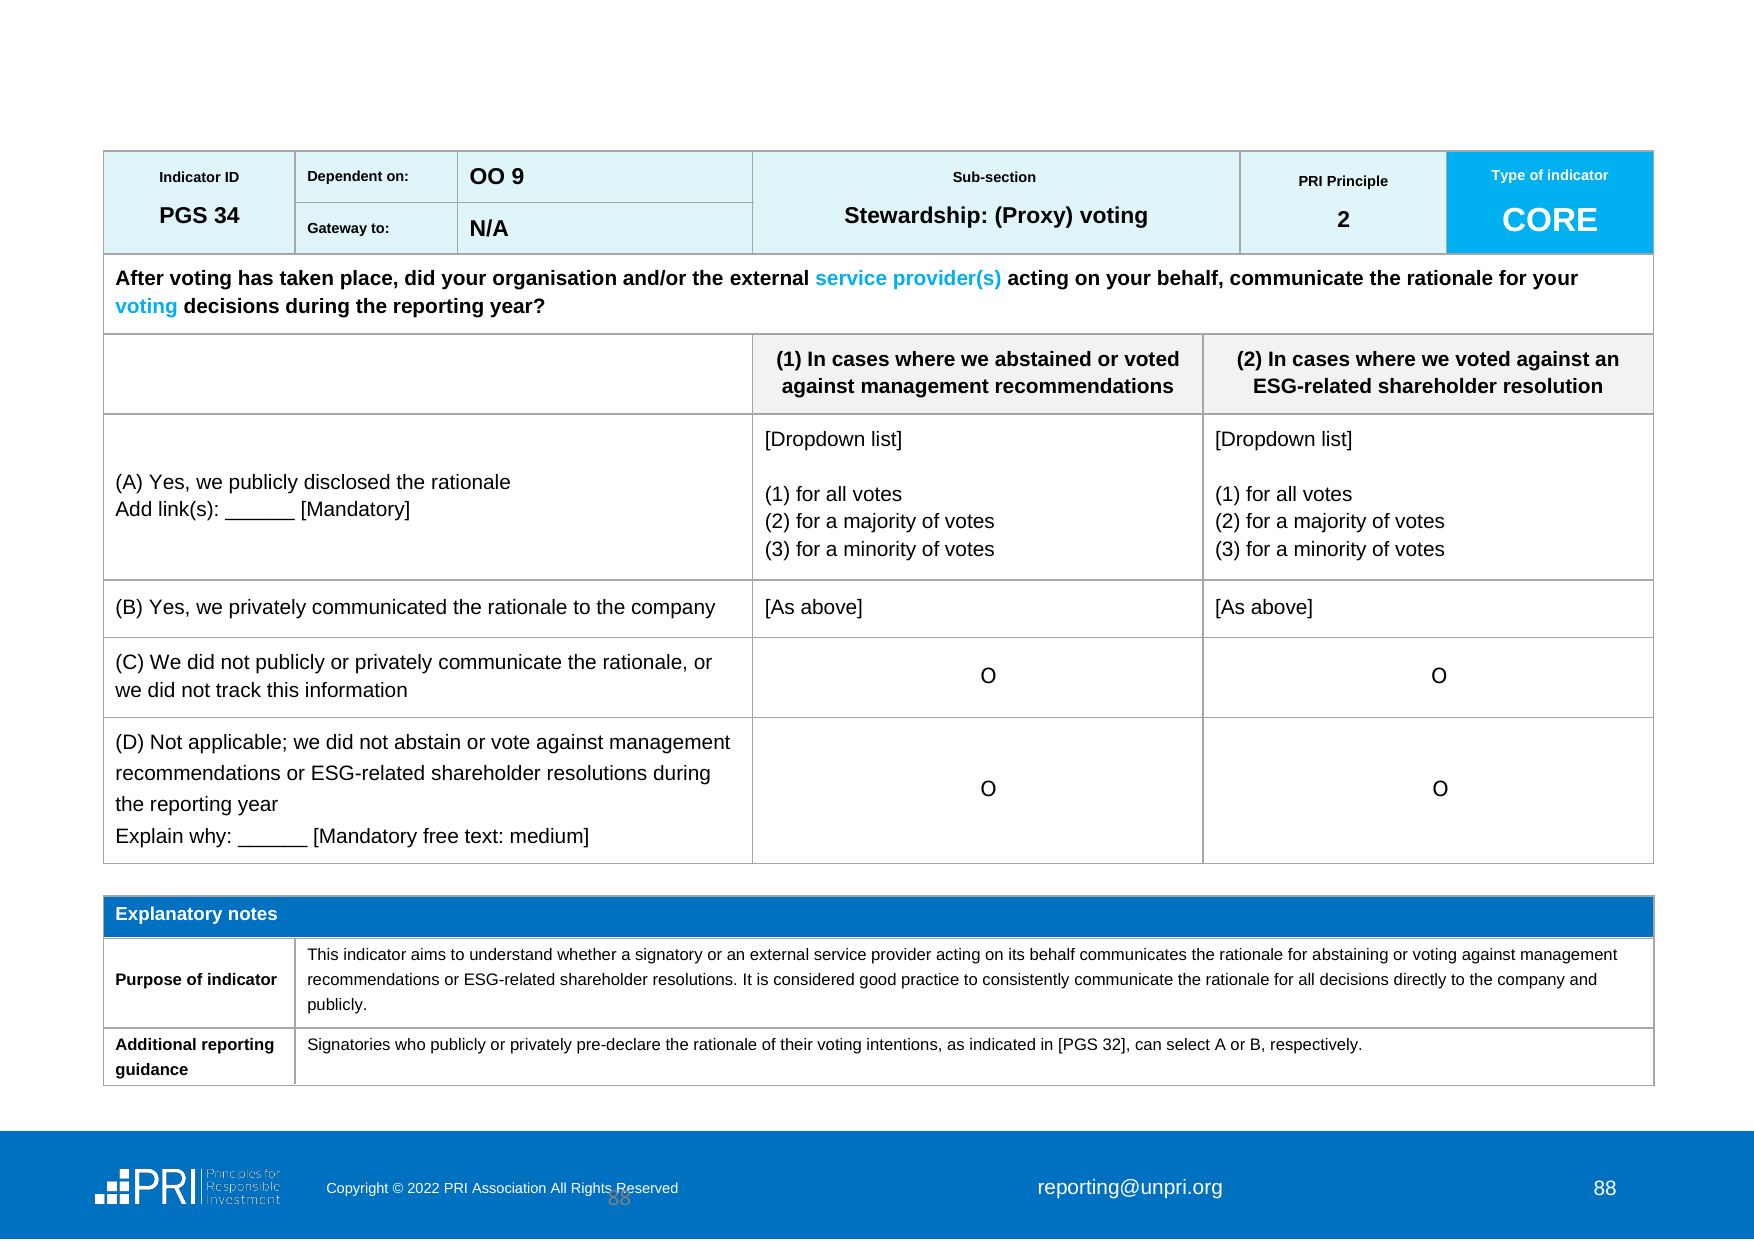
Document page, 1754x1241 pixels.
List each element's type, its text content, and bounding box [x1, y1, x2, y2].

picture [92, 1166, 282, 1207]
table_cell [104, 1029, 294, 1084]
table_cell [753, 638, 1202, 717]
table_header Sub-section Stewardship: (Proxy) voting [753, 152, 1239, 253]
table_header PRI Principle 2 [1241, 152, 1446, 253]
table_cell [1204, 638, 1653, 717]
table_cell [1204, 718, 1653, 863]
table_cell (B) Yes, we privately communicated the rationale to the company [104, 581, 752, 637]
table_cell (1) In cases where we abstained or voted against management recommendations [753, 335, 1202, 413]
table_cell [Dropdown list] (1) for all votes (2) for a majority of votes (3) for a minority of votes [753, 415, 1202, 579]
table_cell [As above] [1204, 581, 1653, 637]
table_cell (2) In cases where we voted against an ESG-related shareholder resolution [1204, 335, 1653, 413]
table_header OO 9 [458, 152, 752, 201]
table_cell [Dropdown list] (1) for all votes (2) for a majority of votes (3) for a minority of votes [1204, 415, 1653, 579]
table_header Dependent on: [296, 152, 457, 201]
table_cell Purpose of indicator [104, 939, 294, 1027]
table_header Type of indicator CORE [1447, 152, 1653, 253]
table_cell [As above] [753, 581, 1202, 637]
table_header Indicator ID PGS 34 [104, 152, 294, 253]
table_cell After voting has taken place, did your organisation and/or the external service provider(s) acting on your behalf, communicate the rationale for your voting decisions during the reporting year? [104, 255, 1653, 333]
table_cell [753, 718, 1202, 863]
table_cell [104, 335, 752, 413]
table_cell (A) Yes, we publicly disclosed the rationale Add link(s): ______ [Mandatory] [104, 415, 752, 579]
table_cell N/A [458, 203, 752, 253]
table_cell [296, 1029, 1653, 1084]
table_cell (D) Not applicable; we did not abstain or vote against management recommendations or ESG-related shareholder resolutions during the reporting year Explain why: ______ [Mandatory free text: medium] [104, 718, 752, 863]
table_cell (C) We did not publicly or privately communicate the rationale, or we did not track this information [104, 638, 752, 717]
table_header Explanatory notes [104, 897, 1653, 937]
table_cell Gateway to: [296, 203, 457, 253]
table_cell This indicator aims to understand whether a signatory or an external service provider acting on its behalf communicates the rationale for abstaining or voting against management recommendations or ESG-related shareholder resolutions. It is considered good practice to consistently communicate the rationale for all decisions directly to the company and publicly. [296, 939, 1653, 1027]
